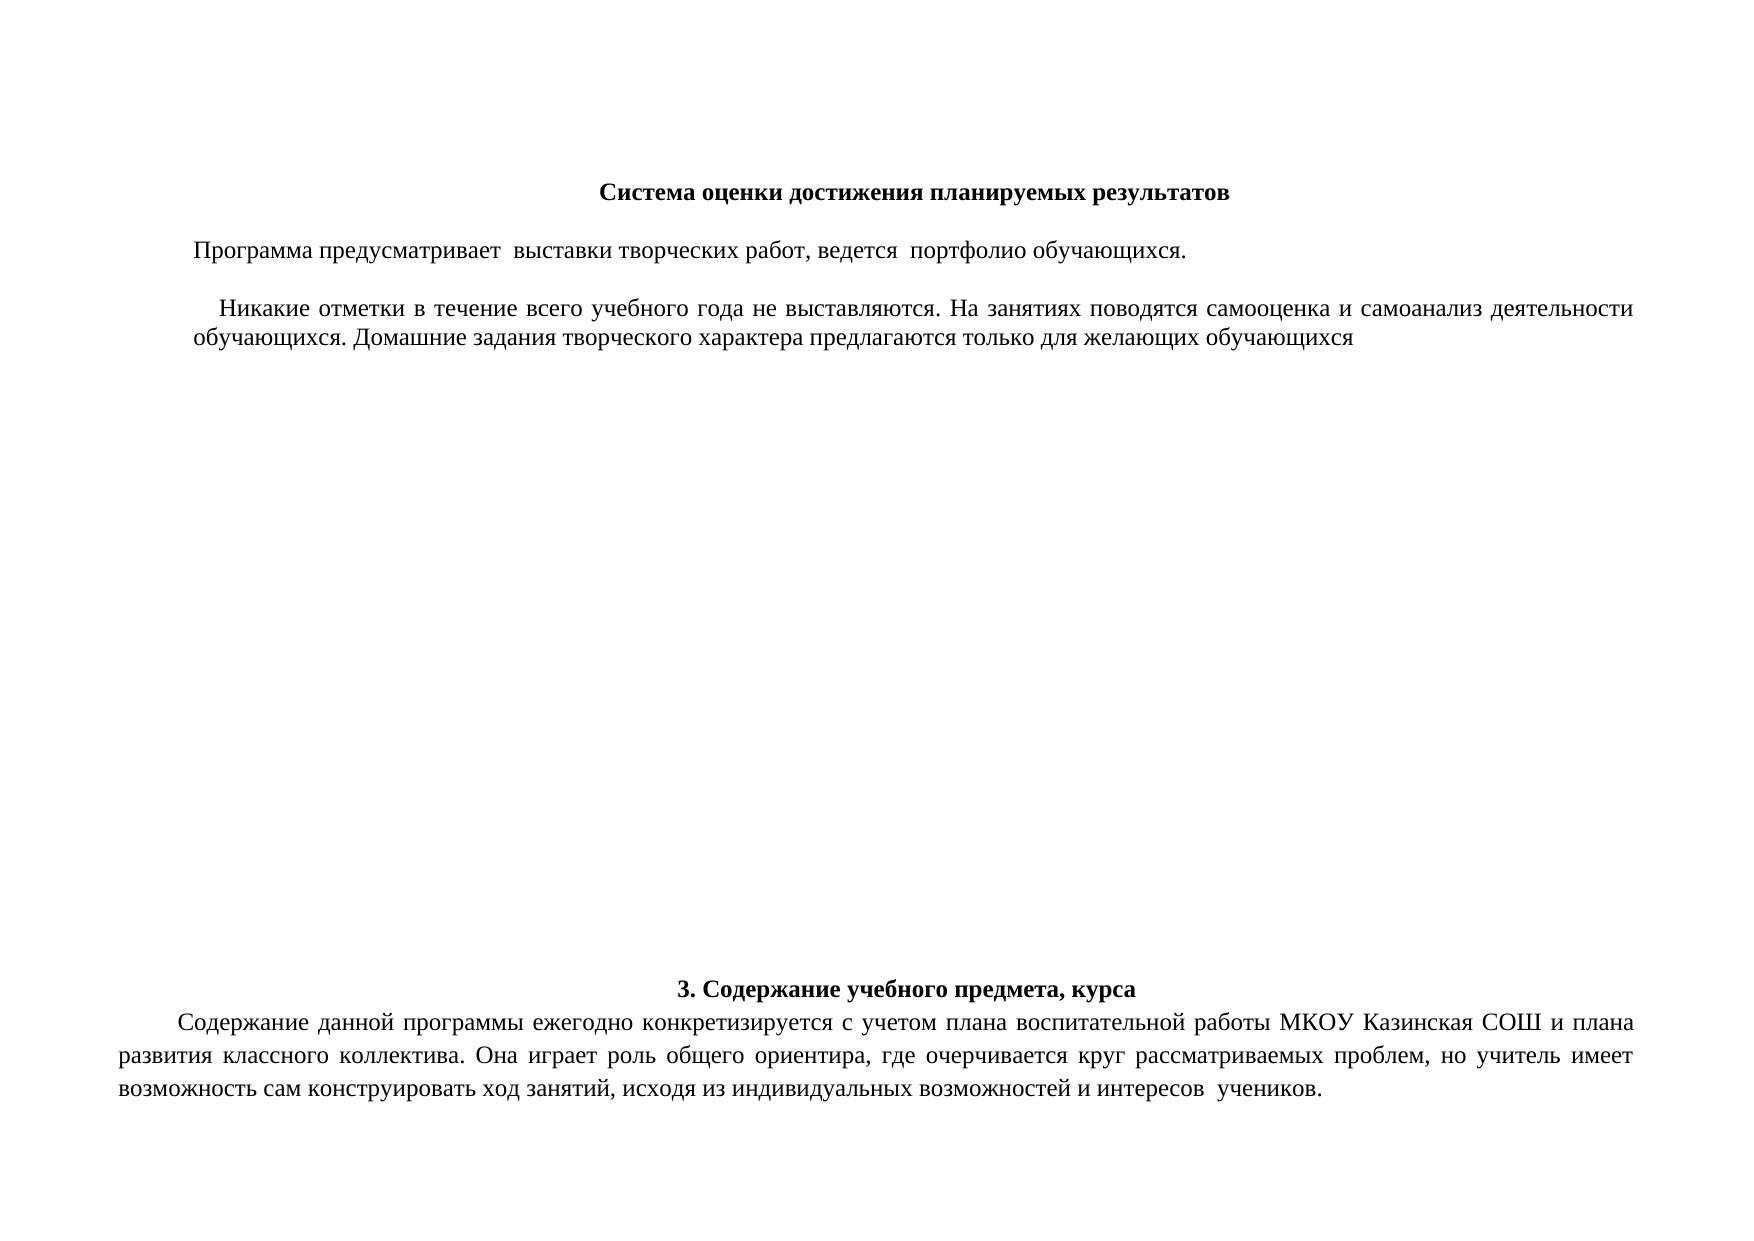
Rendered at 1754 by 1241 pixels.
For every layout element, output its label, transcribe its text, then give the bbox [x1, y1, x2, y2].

text Содержание данной программы ежегодно конкретизируется с учетом плана воспитательной работы МКОУ Казинская СОШ и плана развития классного коллектива. Она играет роль общего ориентира, где очерчивается круг рассматриваемых проблем, но учитель имеет возможность сам конструировать ход занятий, исходя из индивидуальных возможностей и интересов учеников. [118, 1007, 1636, 1102]
text Система оценки достижения планируемых результатов [193, 177, 1636, 206]
text Программа предусматривает выставки творческих работ, ведется портфолио обучающихся. [193, 235, 1636, 264]
text 3. Содержание учебного предмета, курса [118, 974, 1636, 1003]
text Никакие отметки в течение всего учебного года не выставляются. На занятиях поводятся самооценка и самоанализ деятельности обучающихся. Домашние задания творческого характера предлагаются только для желающих обучающихся [193, 293, 1636, 351]
